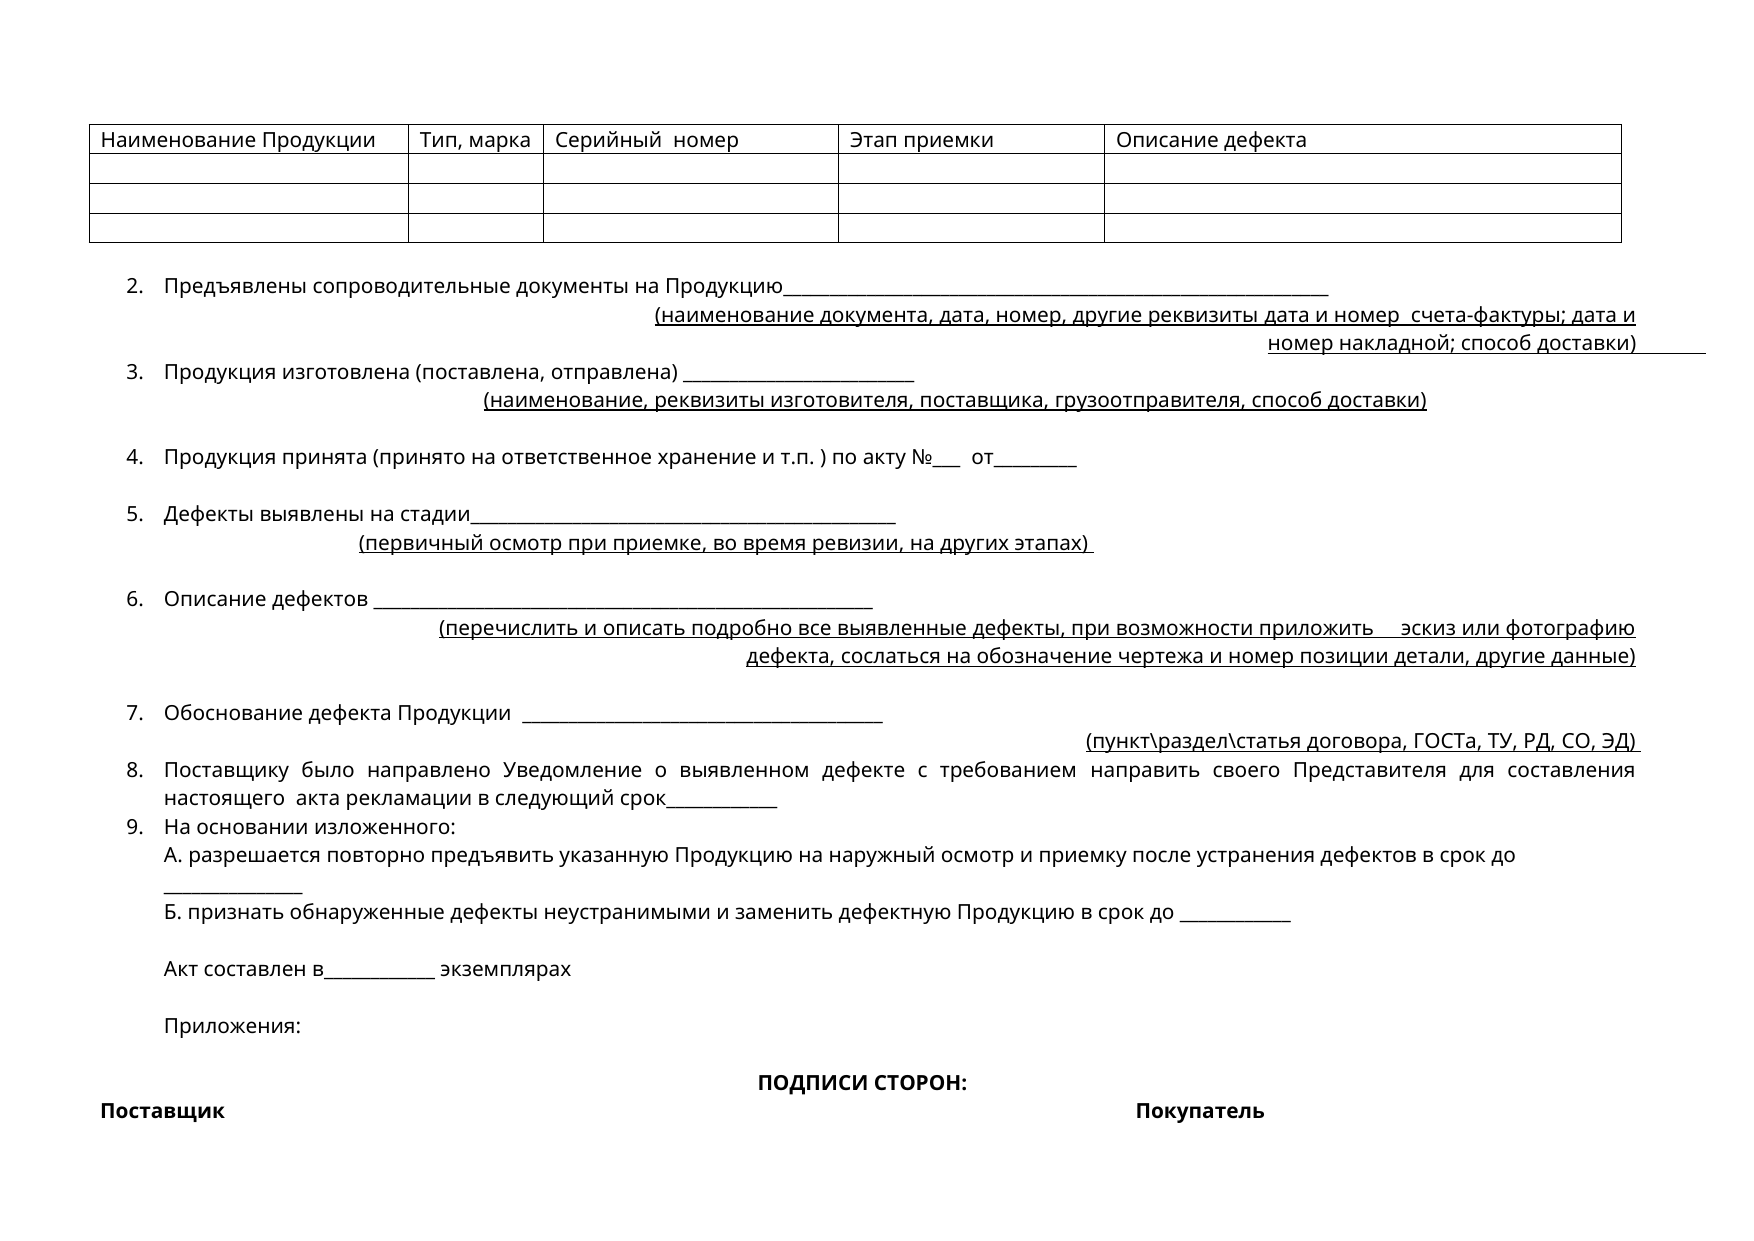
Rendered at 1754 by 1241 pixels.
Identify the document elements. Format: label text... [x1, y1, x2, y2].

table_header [89, 1096, 779, 1125]
text (первичный осмотр при приемке, во время ревизии, на других этапах) [164, 528, 1636, 556]
table_cell [544, 184, 838, 213]
table_header Этап приемки [839, 125, 1104, 153]
table_cell [544, 214, 838, 242]
list Дефекты выявлены на стадии______________________________________________ [126, 499, 1636, 528]
list Поставщику было направлено Уведомление о выявленном дефекте с требованием направить своего Представителя для составления настоящего акта рекламации в следующий срок____________ [126, 755, 1636, 812]
text Приложения: [164, 1011, 1636, 1039]
table_cell [1105, 154, 1621, 183]
table_cell [839, 154, 1104, 183]
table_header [779, 1096, 1621, 1125]
table_cell [839, 184, 1104, 213]
text (наименование, реквизиты изготовителя, поставщика, грузоотправителя, способ доставки) [164, 385, 1636, 414]
list Продукция принята (принято на ответственное хранение и т.п. ) по акту №___ от_________ [126, 442, 1636, 471]
table_header Наименование Продукции [90, 125, 408, 153]
text Акт составлен в____________ экземплярах [164, 954, 1636, 983]
list На основании изложенного: [126, 812, 1636, 840]
text ПОДПИСИ СТОРОН: [89, 1068, 1636, 1096]
list Продукция изготовлена (поставлена, отправлена) _________________________ [126, 357, 1636, 385]
table_cell [1105, 214, 1621, 242]
table_cell [90, 184, 408, 213]
text (наименование документа, дата, номер, другие реквизиты дата и номер счета-фактуры; дата и номер накладной; способ доставки) [164, 300, 1636, 357]
table_header Тип, марка [409, 125, 543, 153]
table_cell [90, 214, 408, 242]
table_cell [409, 214, 543, 242]
table_header Серийный номер [544, 125, 838, 153]
text Б. признать обнаруженные дефекты неустранимыми и заменить дефектную Продукцию в срок до ____________ [164, 897, 1636, 926]
text А. разрешается повторно предъявить указанную Продукцию на наружный осмотр и приемку после устранения дефектов в срок до _______________ [164, 840, 1636, 897]
table_header Описание дефекта [1105, 125, 1621, 153]
table_cell [1105, 184, 1621, 213]
table_cell [839, 214, 1104, 242]
text (пункт\раздел\статья договора, ГОСТа, ТУ, РД, СО, ЭД) [164, 727, 1636, 755]
text (перечислить и описать подробно все выявленные дефекты, при возможности приложить эскиз или фотографию дефекта, сослаться на обозначение чертежа и номер позиции детали, другие данные) [118, 613, 1636, 670]
list Предъявлены сопроводительные документы на Продукцию___________________________________________________________ [126, 272, 1636, 300]
table_cell [409, 184, 543, 213]
list Описание дефектов ______________________________________________________ [126, 584, 1636, 613]
table_cell [409, 154, 543, 183]
list Обоснование дефекта Продукции _______________________________________ [126, 698, 1636, 727]
table_cell [90, 154, 408, 183]
table_cell [544, 154, 838, 183]
